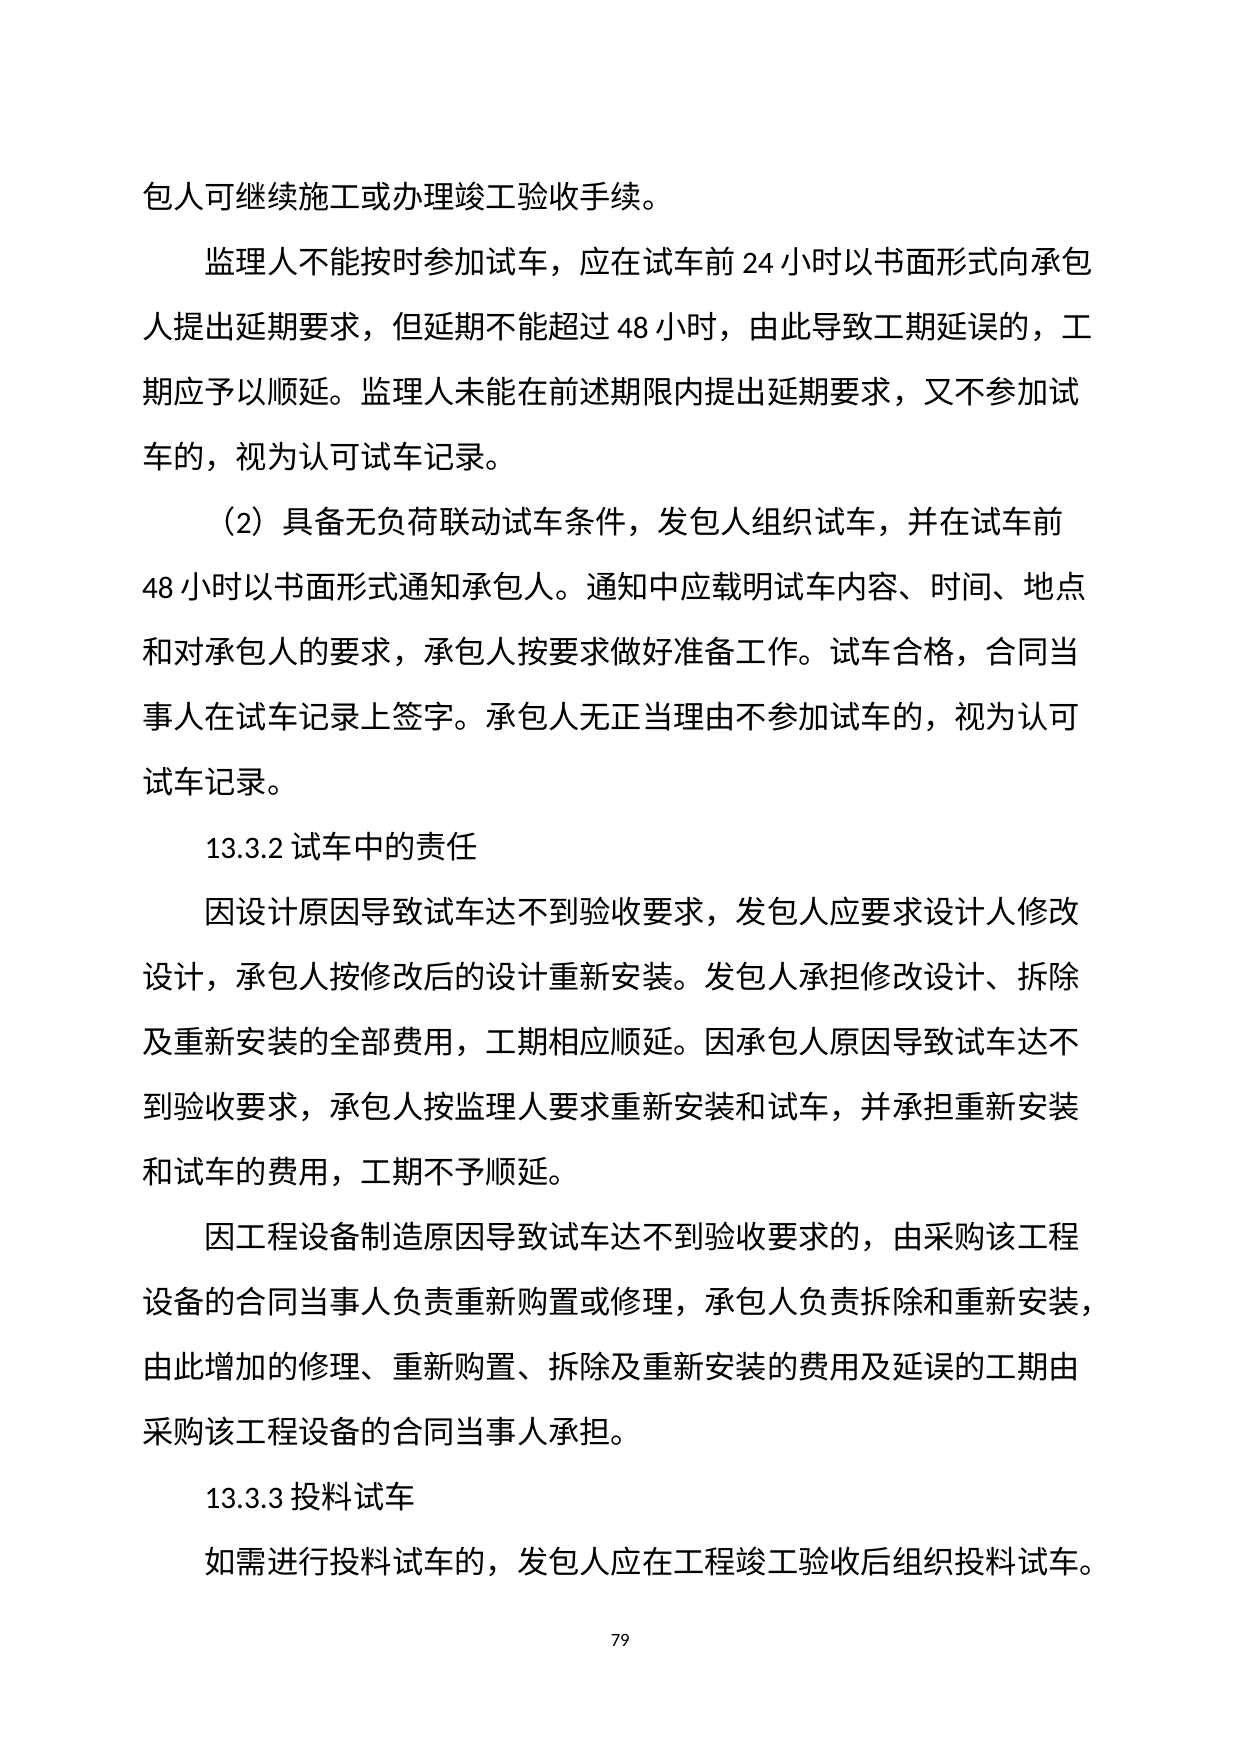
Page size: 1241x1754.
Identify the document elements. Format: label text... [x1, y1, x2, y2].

text 13.3.2 试车中的责任 [142, 812, 1098, 877]
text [142, 1527, 1098, 1592]
text 因工程设备制造原因导致试车达不到验收要求的，由采购该工程设备的合同当事人负责重新购置或修理，承包人负责拆除和重新安装，由此增加的修理、重新购置、拆除及重新安装的费用及延误的工期由采购该工程设备的合同当事人承担。 [142, 1202, 1098, 1462]
text 13.3.3 投料试车 [142, 1462, 1098, 1527]
text 监理人不能按时参加试车，应在试车前24小时以书面形式向承包人提出延期要求，但延期不能超过48小时，由此导致工期延误的，工期应予以顺延。监理人未能在前述期限内提出延期要求，又不参加试车的，视为认可试车记录。 [142, 227, 1098, 487]
text 因设计原因导致试车达不到验收要求，发包人应要求设计人修改设计，承包人按修改后的设计重新安装。发包人承担修改设计、拆除及重新安装的全部费用，工期相应顺延。因承包人原因导致试车达不到验收要求，承包人按监理人要求重新安装和试车，并承担重新安装和试车的费用，工期不予顺延。 [142, 877, 1098, 1202]
text （2）具备无负荷联动试车条件，发包人组织试车，并在试车前48小时以书面形式通知承包人。通知中应载明试车内容、时间、地点和对承包人的要求，承包人按要求做好准备工作。试车合格，合同当事人在试车记录上签字。承包人无正当理由不参加试车的，视为认可试车记录。 [142, 487, 1098, 812]
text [142, 162, 1098, 227]
